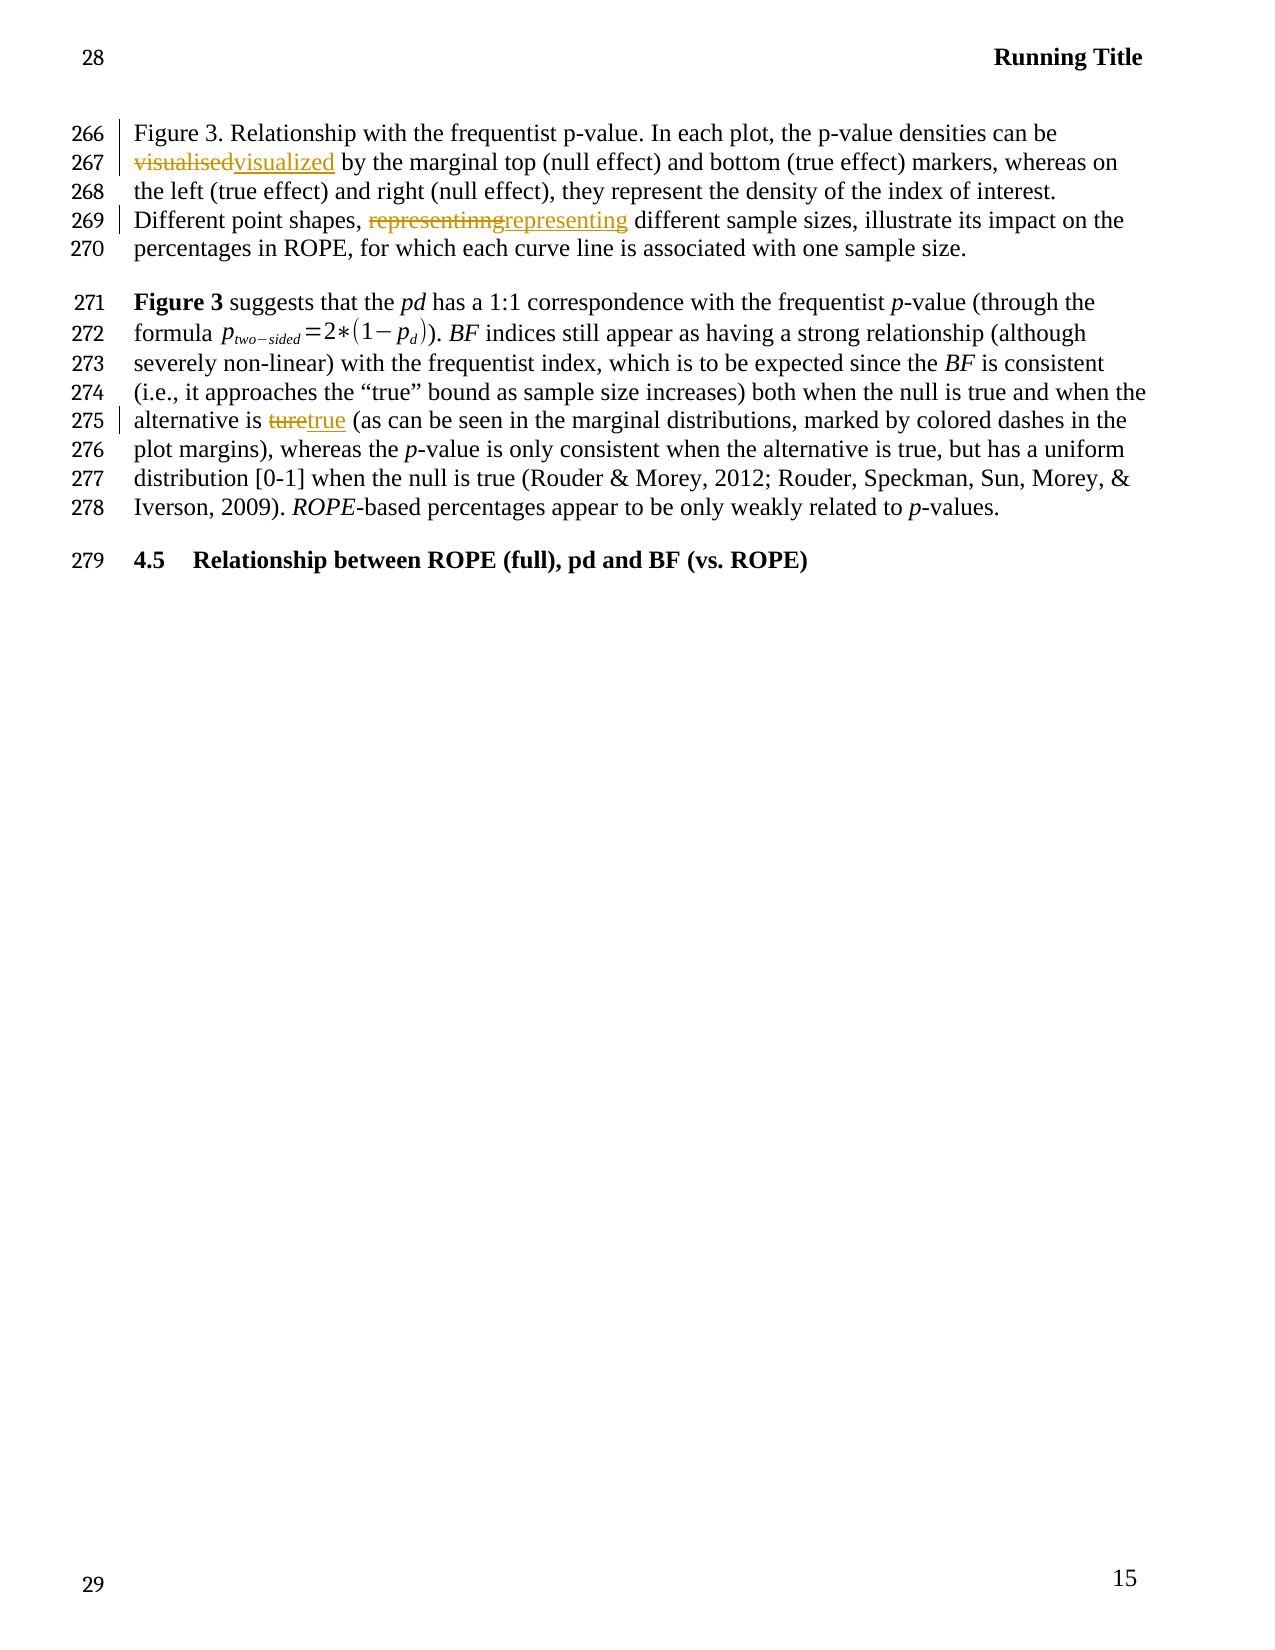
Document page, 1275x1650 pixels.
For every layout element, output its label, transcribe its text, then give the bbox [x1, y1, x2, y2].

text Figure 3 suggests that the pd has a 1:1 correspondence with the frequentist p-value (through the formula ). BF indices still appear as having a strong relationship (although severely non-linear) with the frequentist index, which is to be expected since the BF is consistent (i.e., it approaches the “true” bound as sample size increases) both when the null is true and when the alternative is (as can be seen in the marginal distributions, marked by colored dashes in the plot margins), whereas the p-value is only consistent when the alternative is true, but has a uniform distribution [0-1] when the null is true (Rouder & Morey, 2012; Rouder, Speckman, Sun, Morey, & Iverson, 2009). ROPE-based percentages appear to be only weakly related to p-values. [133, 287, 1152, 521]
text Figure 3. Relationship with the frequentist p-value. In each plot, the p-value densities can be by the marginal top (null effect) and bottom (true effect) markers, whereas on the left (true effect) and right (null effect), they represent the density of the index of interest. Different point shapes, different sample sizes, illustrate its impact on the percentages in ROPE, for which each curve line is associated with one sample size. [133, 118, 1152, 262]
subtitle Relationship between ROPE (full), pd and BF (vs. ROPE) [133, 546, 1152, 574]
